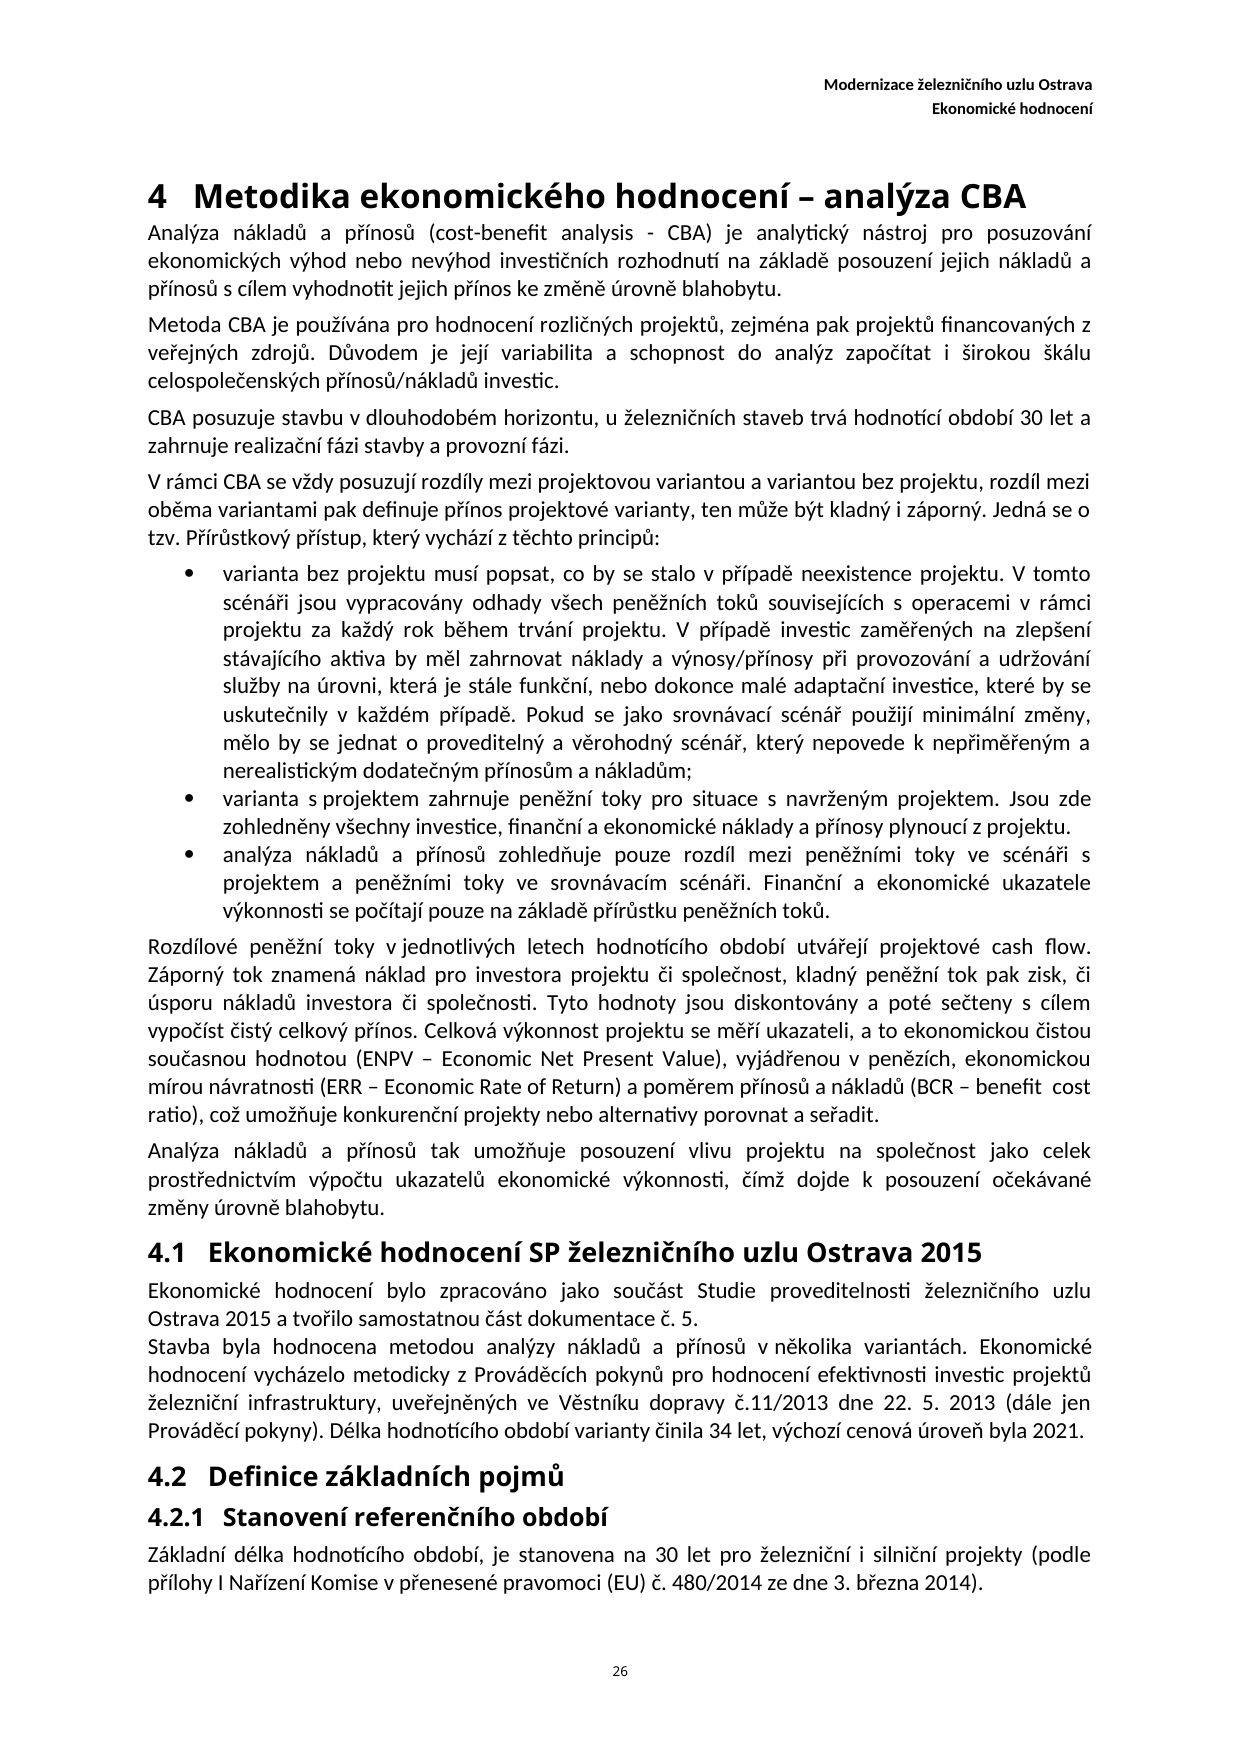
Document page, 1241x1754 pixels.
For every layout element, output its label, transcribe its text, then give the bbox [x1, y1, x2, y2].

subtitle Definice základních pojmů [148, 1457, 1093, 1494]
text CBA posuzuje stavbu v dlouhodobém horizontu, u železničních staveb trvá hodnotící období 30 let a zahrnuje realizační fázi stavby a provozní fázi. [148, 403, 1093, 459]
text Ekonomické hodnocení bylo zpracováno jako součást Studie proveditelnosti železničního uzlu Ostrava 2015 a tvořilo samostatnou část dokumentace č. 5. [148, 1276, 1093, 1332]
list analýza nákladů a přínosů zohledňuje pouze rozdíl mezi peněžními toky ve scénáři s projektem a peněžními toky ve srovnávacím scénáři. Finanční a ekonomické ukazatele výkonnosti se počítají pouze na základě přírůstku peněžních toků. [185, 840, 1093, 924]
subtitle Metodika ekonomického hodnocení – analýza CBA [148, 173, 1093, 218]
text Analýza nákladů a přínosů tak umožňuje posouzení vlivu projektu na společnost jako celek prostřednictvím výpočtu ukazatelů ekonomické výkonnosti, čímž dojde k posouzení očekávané změny úrovně blahobytu. [148, 1137, 1093, 1221]
list varianta bez projektu musí popsat, co by se stalo v případě neexistence projektu. V tomto scénáři jsou vypracovány odhady všech peněžních toků souvisejících s operacemi v rámci projektu za každý rok během trvání projektu. V případě investic zaměřených na zlepšení stávajícího aktiva by měl zahrnovat náklady a výnosy/přínosy při provozování a udržování služby na úrovni, která je stále funkční, nebo dokonce malé adaptační investice, které by se uskutečnily v každém případě. Pokud se jako srovnávací scénář použijí minimální změny, mělo by se jednat o proveditelný a věrohodný scénář, který nepovede k nepřiměřeným a nerealistickým dodatečným přínosům a nákladům; [185, 559, 1093, 784]
text Metoda CBA je používána pro hodnocení rozličných projektů, zejména pak projektů financovaných z veřejných zdrojů. Důvodem je její variabilita a schopnost do analýz započítat i širokou škálu celospolečenských přínosů/nákladů investic. [148, 310, 1093, 394]
text Rozdílové peněžní toky v jednotlivých letech hodnotícího období utvářejí projektové cash flow. Záporný tok znamená náklad pro investora projektu či společnost, kladný peněžní tok pak zisk, či úsporu nákladů investora či společnosti. Tyto hodnoty jsou diskontovány a poté sečteny s cílem vypočíst čistý celkový přínos. Celková výkonnost projektu se měří ukazateli, a to ekonomickou čistou současnou hodnotou (ENPV – Economic Net Present Value), vyjádřenou v penězích, ekonomickou mírou návratnosti (ERR – Economic Rate of Return) a poměrem přínosů a nákladů (BCR – benefit cost ratio), což umožňuje konkurenční projekty nebo alternativy porovnat a seřadit. [148, 932, 1093, 1128]
text Analýza nákladů a přínosů (cost-benefit analysis - CBA) je analytický nástroj pro posuzování ekonomických výhod nebo nevýhod investičních rozhodnutí na základě posouzení jejich nákladů a přínosů s cílem vyhodnotit jejich přínos ke změně úrovně blahobytu. [148, 218, 1093, 302]
subtitle Ekonomické hodnocení SP železničního uzlu Ostrava 2015 [148, 1233, 1093, 1270]
list varianta s projektem zahrnuje peněžní toky pro situace s navrženým projektem. Jsou zde zohledněny všechny investice, finanční a ekonomické náklady a přínosy plynoucí z projektu. [185, 784, 1093, 840]
text Základní délka hodnotícího období, je stanovena na 30 let pro železniční i silniční projekty (podle přílohy I Nařízení Komise v přenesené pravomoci (EU) č. 480/2014 ze dne 3. března 2014). [148, 1540, 1093, 1596]
text V rámci CBA se vždy posuzují rozdíly mezi projektovou variantou a variantou bez projektu, rozdíl mezi oběma variantami pak definuje přínos projektové varianty, ten může být kladný i záporný. Jedná se o tzv. Přírůstkový přístup, který vychází z těchto principů: [148, 467, 1093, 551]
subtitle Stanovení referenčního období [148, 1500, 1093, 1534]
text Stavba byla hodnocena metodou analýzy nákladů a přínosů v několika variantách. Ekonomické hodnocení vycházelo metodicky z Prováděcích pokynů pro hodnocení efektivnosti investic projektů železniční infrastruktury, uveřejněných ve Věstníku dopravy č.11/2013 dne 22. 5. 2013 (dále jen Prováděcí pokyny). Délka hodnotícího období varianty činila 34 let, výchozí cenová úroveň byla 2021. [148, 1332, 1093, 1444]
